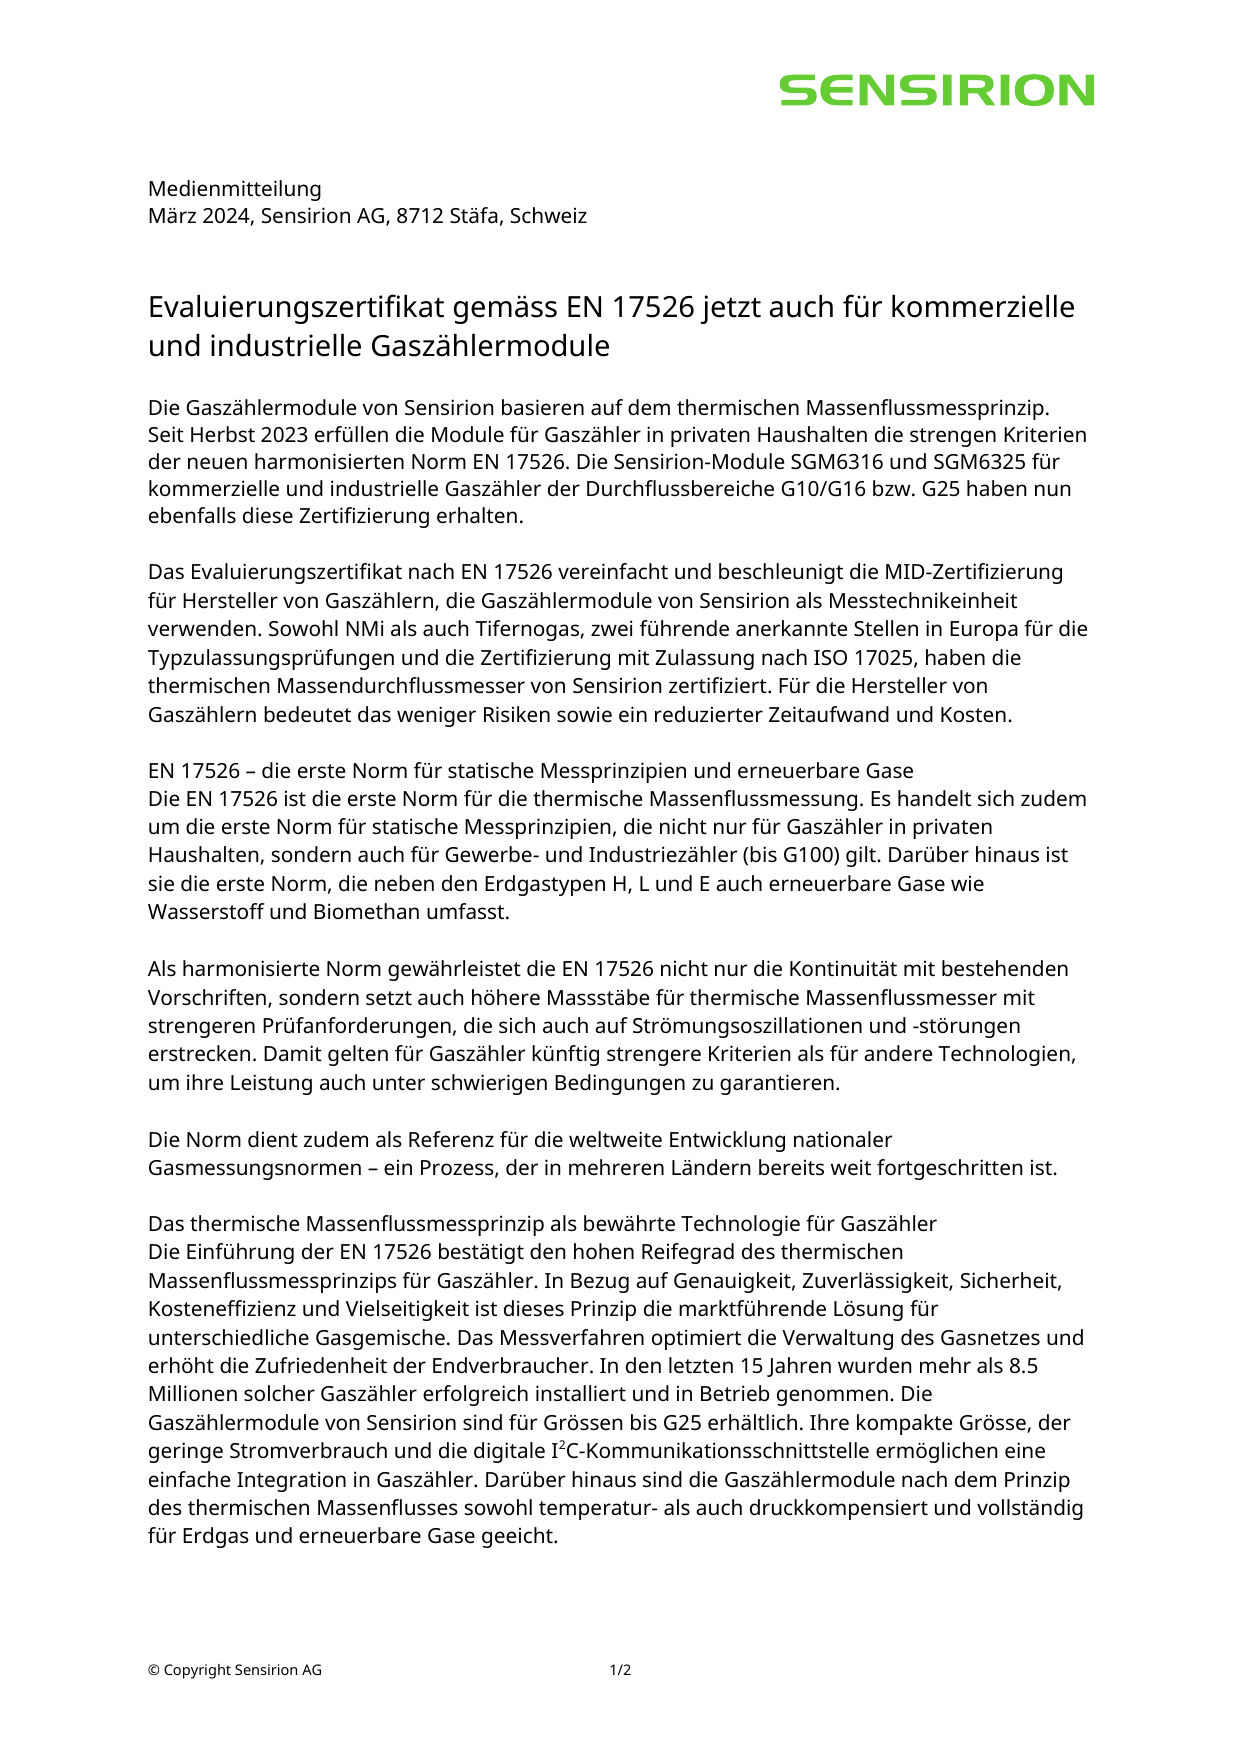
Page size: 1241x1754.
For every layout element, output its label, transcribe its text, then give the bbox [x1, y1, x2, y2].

text Als harmonisierte Norm gewährleistet die EN 17526 nicht nur die Kontinuität mit bestehenden Vorschriften, sondern setzt auch höhere Massstäbe für thermische Massenflussmesser mit strengeren Prüfanforderungen, die sich auch auf Strömungsoszillationen und -störungen erstrecken. Damit gelten für Gaszähler künftig strengere Kriterien als für andere Technologien, um ihre Leistung auch unter schwierigen Bedingungen zu garantieren. [148, 954, 1092, 1096]
text Evaluierungszertifikat gemäss EN 17526 jetzt auch für kommerzielle und industrielle Gaszählermodule [148, 286, 1092, 365]
subtitle Die Gaszählermodule von Sensirion basieren auf dem thermischen Massenflussmessprinzip. Seit Herbst 2023 erfüllen die Module für Gaszähler in privaten Haushalten die strengen Kriterien der neuen harmonisierten Norm EN 17526. Die Sensirion-Module SGM6316 und SGM6325 für kommerzielle und industrielle Gaszähler der Durchflussbereiche G10/G16 bzw. G25 haben nun ebenfalls diese Zertifizierung erhalten. [148, 394, 1092, 529]
text Die Norm dient zudem als Referenz für die weltweite Entwicklung nationaler Gasmessungsnormen – ein Prozess, der in mehreren Ländern bereits weit fortgeschritten ist. [148, 1125, 1092, 1182]
text Das Evaluierungszertifikat nach EN 17526 vereinfacht und beschleunigt die MID-Zertifizierung für Hersteller von Gaszählern, die Gaszählermodule von Sensirion als Messtechnikeinheit verwenden. Sowohl NMi als auch Tifernogas, zwei führende anerkannte Stellen in Europa für die Typzulassungsprüfungen und die Zertifizierung mit Zulassung nach ISO 17025, haben die thermischen Massendurchflussmesser von Sensirion zertifiziert. Für die Hersteller von Gaszählern bedeutet das weniger Risiken sowie ein reduzierter Zeitaufwand und Kosten. [148, 557, 1092, 728]
subtitle Medienmitteilung [148, 175, 1092, 202]
text Die EN 17526 ist die erste Norm für die thermische Massenflussmessung. Es handelt sich zudem um die erste Norm für statische Messprinzipien, die nicht nur für Gaszähler in privaten Haushalten, sondern auch für Gewerbe- und Industriezähler (bis G100) gilt. Darüber hinaus ist sie die erste Norm, die neben den Erdgastypen H, L und E auch erneuerbare Gase wie Wasserstoff und Biomethan umfasst. [148, 784, 1092, 926]
subtitle EN 17526 – die erste Norm für statische Messprinzipien und erneuerbare Gase [148, 757, 1092, 784]
subtitle März 2024, Sensirion AG, 8712 Stäfa, Schweiz [148, 202, 1092, 229]
text Die Einführung der EN 17526 bestätigt den hohen Reifegrad des thermischen Massenflussmessprinzips für Gaszähler. In Bezug auf Genauigkeit, Zuverlässigkeit, Sicherheit, Kosteneffizienz und Vielseitigkeit ist dieses Prinzip die marktführende Lösung für unterschiedliche Gasgemische. Das Messverfahren optimiert die Verwaltung des Gasnetzes und erhöht die Zufriedenheit der Endverbraucher. In den letzten 15 Jahren wurden mehr als 8.5 Millionen solcher Gaszähler erfolgreich installiert und in Betrieb genommen. Die Gaszählermodule von Sensirion sind für Grössen bis G25 erhältlich. Ihre kompakte Grösse, der geringe Stromverbrauch und die digitale I2C-Kommunikationsschnittstelle ermöglichen eine einfache Integration in Gaszähler. Darüber hinaus sind die Gaszählermodule nach dem Prinzip des thermischen Massenflusses sowohl temperatur- als auch druckkompensiert und vollständig für Erdgas und erneuerbare Gase geeicht. [148, 1237, 1092, 1550]
subtitle Das thermische Massenflussmessprinzip als bewährte Technologie für Gaszähler [148, 1210, 1092, 1237]
